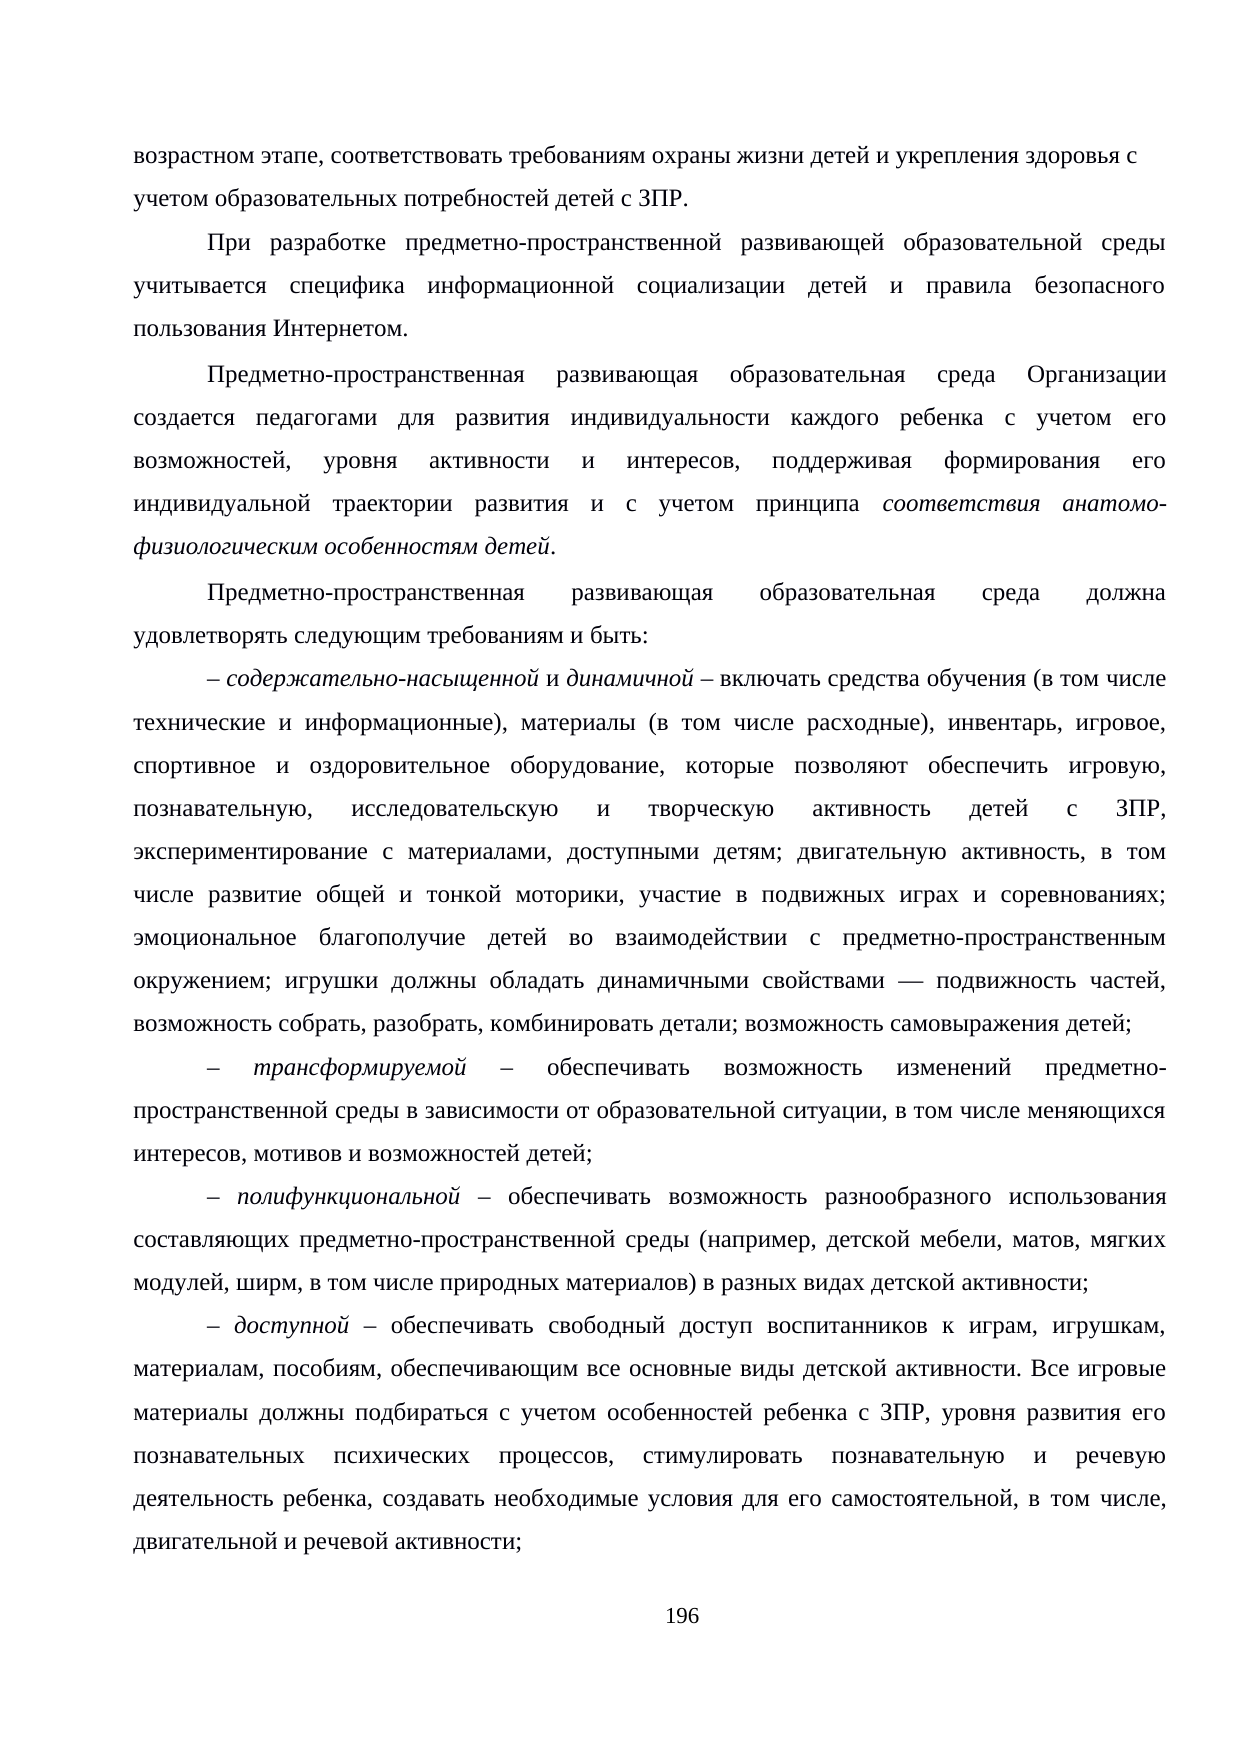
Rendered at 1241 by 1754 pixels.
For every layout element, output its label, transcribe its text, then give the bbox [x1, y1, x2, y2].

text возрастном этапе, соответствовать требованиям охраны жизни детей и укрепления здоровья с учетом образовательных потребностей детей с ЗПР. [133, 140, 1194, 212]
list трансформируемой – обеспечивать возможность изменений предметно- пространственной среды в зависимости от образовательной ситуации, в том числе меняющихся интересов, мотивов и возможностей детей; [133, 1052, 1167, 1167]
list доступной – обеспечивать свободный доступ воспитанников к играм, игрушкам, материалам, пособиям, обеспечивающим все основные виды детской активности. Все игровые материалы должны подбираться с учетом особенностей ребенка с ЗПР, уровня развития его познавательных психических процессов, стимулировать познавательную и речевую деятельность ребенка, создавать необходимые условия для его самостоятельной, в том числе, двигательной и речевой активности; [133, 1310, 1167, 1555]
text Предметно-пространственная развивающая образовательная среда должна удовлетворять следующим требованиям и быть: [133, 577, 1166, 649]
list содержательно-насыщенной и динамичной – включать средства обучения (в том числе технические и информационные), материалы (в том числе расходные), инвентарь, игровое, спортивное и оздоровительное оборудование, которые позволяют обеспечить игровую, познавательную, исследовательскую и творческую активность детей с ЗПР, экспериментирование с материалами, доступными детям; двигательную активность, в том числе развитие общей и тонкой моторики, участие в подвижных играх и соревнованиях; эмоциональное благополучие детей во взаимодействии с предметно-пространственным окружением; игрушки должны обладать динамичными свойствами — подвижность частей, возможность собрать, разобрать, комбинировать детали; возможность самовыражения детей; [133, 663, 1167, 1037]
list полифункциональной – обеспечивать возможность разнообразного использования составляющих предметно-пространственной среды (например, детской мебели, матов, мягких модулей, ширм, в том числе природных материалов) в разных видах детской активности; [133, 1181, 1167, 1296]
text При разработке предметно-пространственной развивающей образовательной среды учитывается специфика информационной социализации детей и правила безопасного пользования Интернетом. [133, 227, 1166, 342]
text Предметно-пространственная развивающая образовательная среда Организации создается педагогами для развития индивидуальности каждого ребенка с учетом его возможностей, уровня активности и интересов, поддерживая формирования его индивидуальной траектории развития и с учетом принципа соответствия анатомо- физиологическим особенностям детей. [133, 359, 1167, 560]
